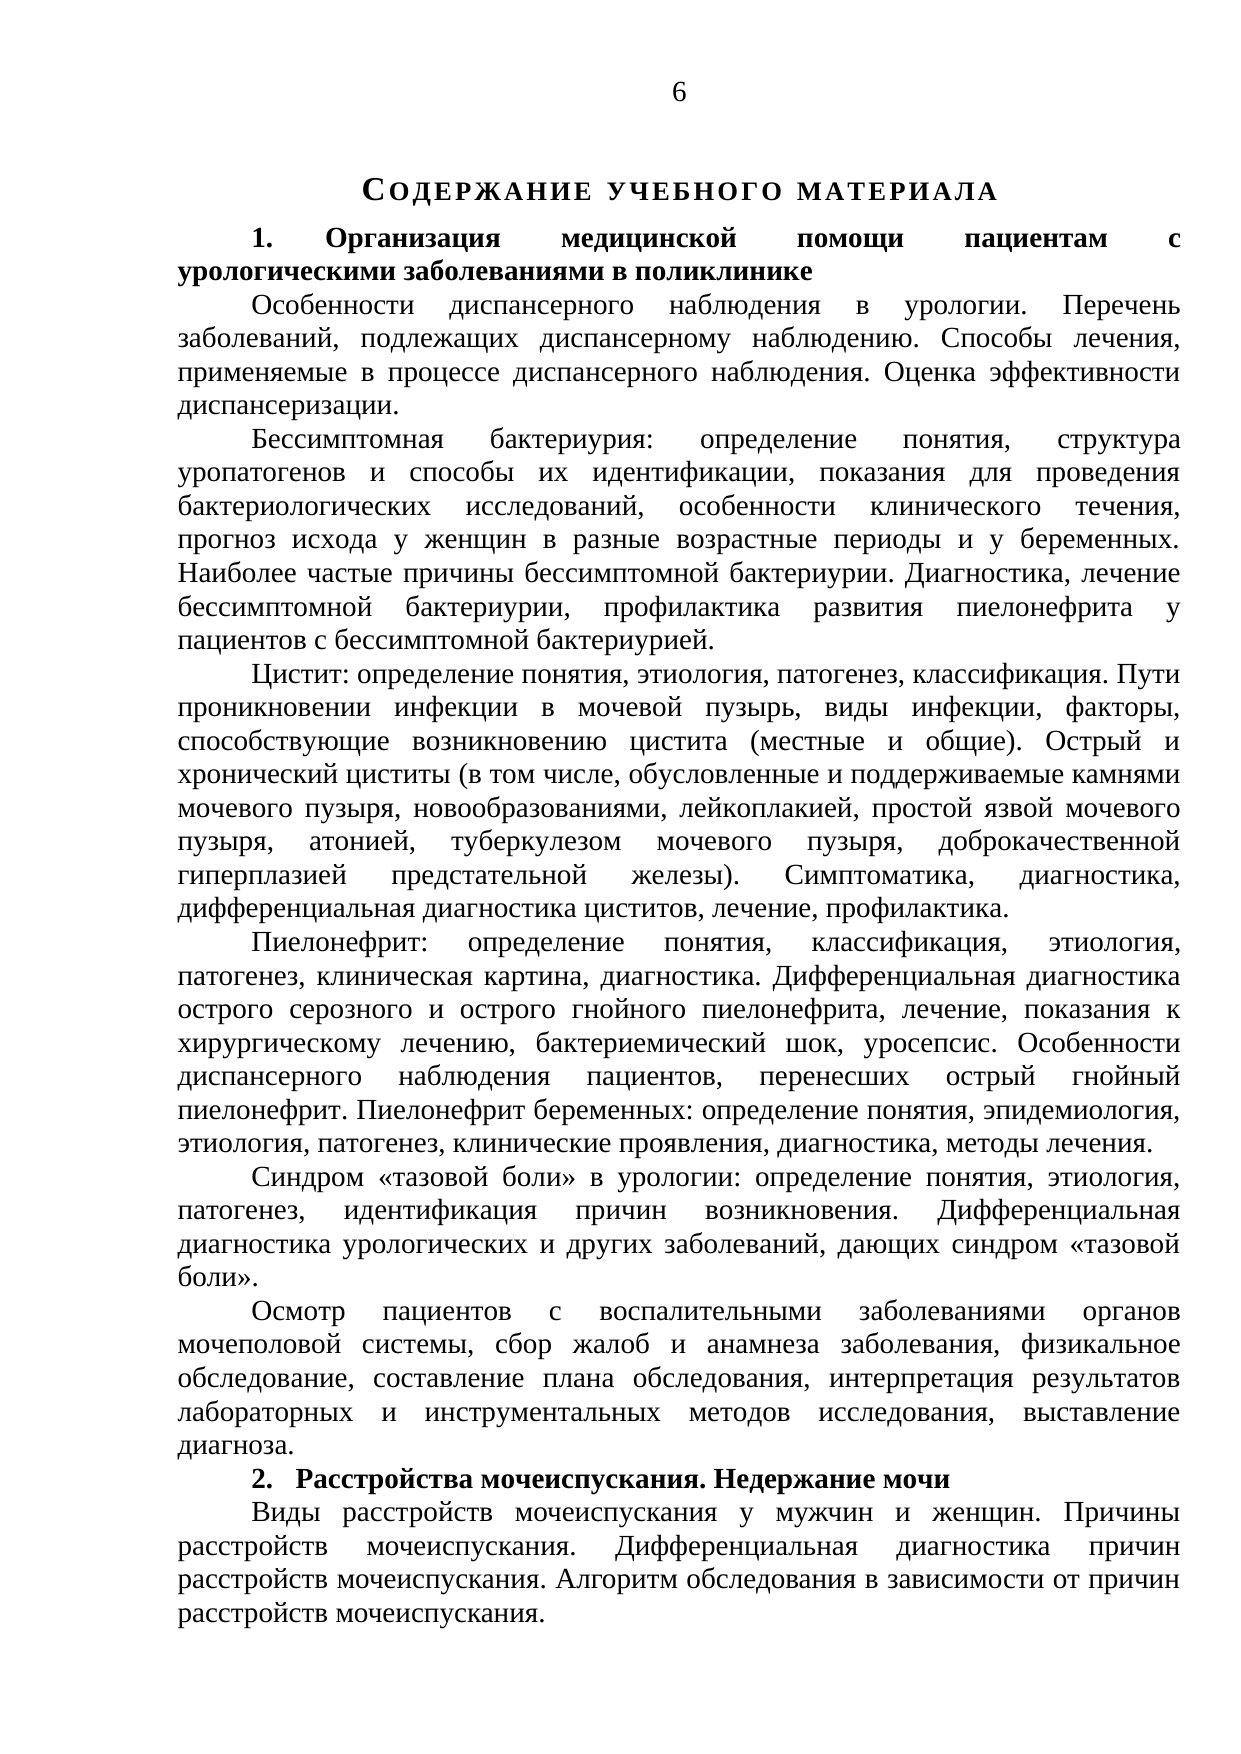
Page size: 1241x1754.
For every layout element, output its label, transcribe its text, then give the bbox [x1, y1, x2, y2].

text 2. Расстройства мочеиспускания. Недержание мочи [177, 1461, 1181, 1494]
text Осмотр пациентов с воспалительными заболеваниями органов мочеполовой системы, сбор жалоб и анамнеза заболевания, физикальное обследование, составление плана обследования, интерпретация результатов лабораторных и инструментальных методов исследования, выставление диагноза. [177, 1293, 1181, 1461]
text 1. Организация медицинской помощи пациентам с урологическими заболеваниями в поликлинике [177, 220, 1181, 287]
text Виды расстройств мочеиспускания у мужчин и женщин. Причины расстройств мочеиспускания. Дифференциальная диагностика причин расстройств мочеиспускания. Алгоритм обследования в зависимости от причин расстройств мочеиспускания. [177, 1494, 1181, 1628]
text Синдром «тазовой боли» в урологии: определение понятия, этиология, патогенез, идентификация причин возникновения. Дифференциальная диагностика урологических и других заболеваний, дающих синдром «тазовой боли». [177, 1159, 1181, 1293]
text Бессимптомная бактериурия: определение понятия, структура уропатогенов и способы их идентификации, показания для проведения бактериологических исследований, особенности клинического течения, прогноз исхода у женщин в разные возрастные периоды и у беременных. Наиболее частые причины бессимптомной бактериурии. Диагностика, лечение бессимптомной бактериурии, профилактика развития пиелонефрита у пациентов с бессимптомной бактериурией. [177, 421, 1181, 656]
text Содержание учебного материала [177, 169, 1181, 207]
text Пиелонефрит: определение понятия, классификация, этиология, патогенез, клиническая картина, диагностика. Дифференциальная диагностика острого серозного и острого гнойного пиелонефрита, лечение, показания к хирургическому лечению, бактериемический шок, уросепсис. Особенности диспансерного наблюдения пациентов, перенесших острый гнойный пиелонефрит. Пиелонефрит беременных: определение понятия, эпидемиология, этиология, патогенез, клинические проявления, диагностика, методы лечения. [177, 924, 1181, 1159]
text Цистит: определение понятия, этиология, патогенез, классификация. Пути проникновении инфекции в мочевой пузырь, виды инфекции, факторы, способствующие возникновению цистита (местные и общие). Острый и хронический циститы (в том числе, обусловленные и поддерживаемые камнями мочевого пузыря, новообразованиями, лейкоплакией, простой язвой мочевого пузыря, атонией, туберкулезом мочевого пузыря, доброкачественной гиперплазией предстательной железы). Симптоматика, диагностика, дифференциальная диагностика циститов, лечение, профилактика. [177, 656, 1181, 924]
text Особенности диспансерного наблюдения в урологии. Перечень заболеваний, подлежащих диспансерному наблюдению. Способы лечения, применяемые в процессе диспансерного наблюдения. Оценка эффективности диспансеризации. [177, 287, 1181, 421]
